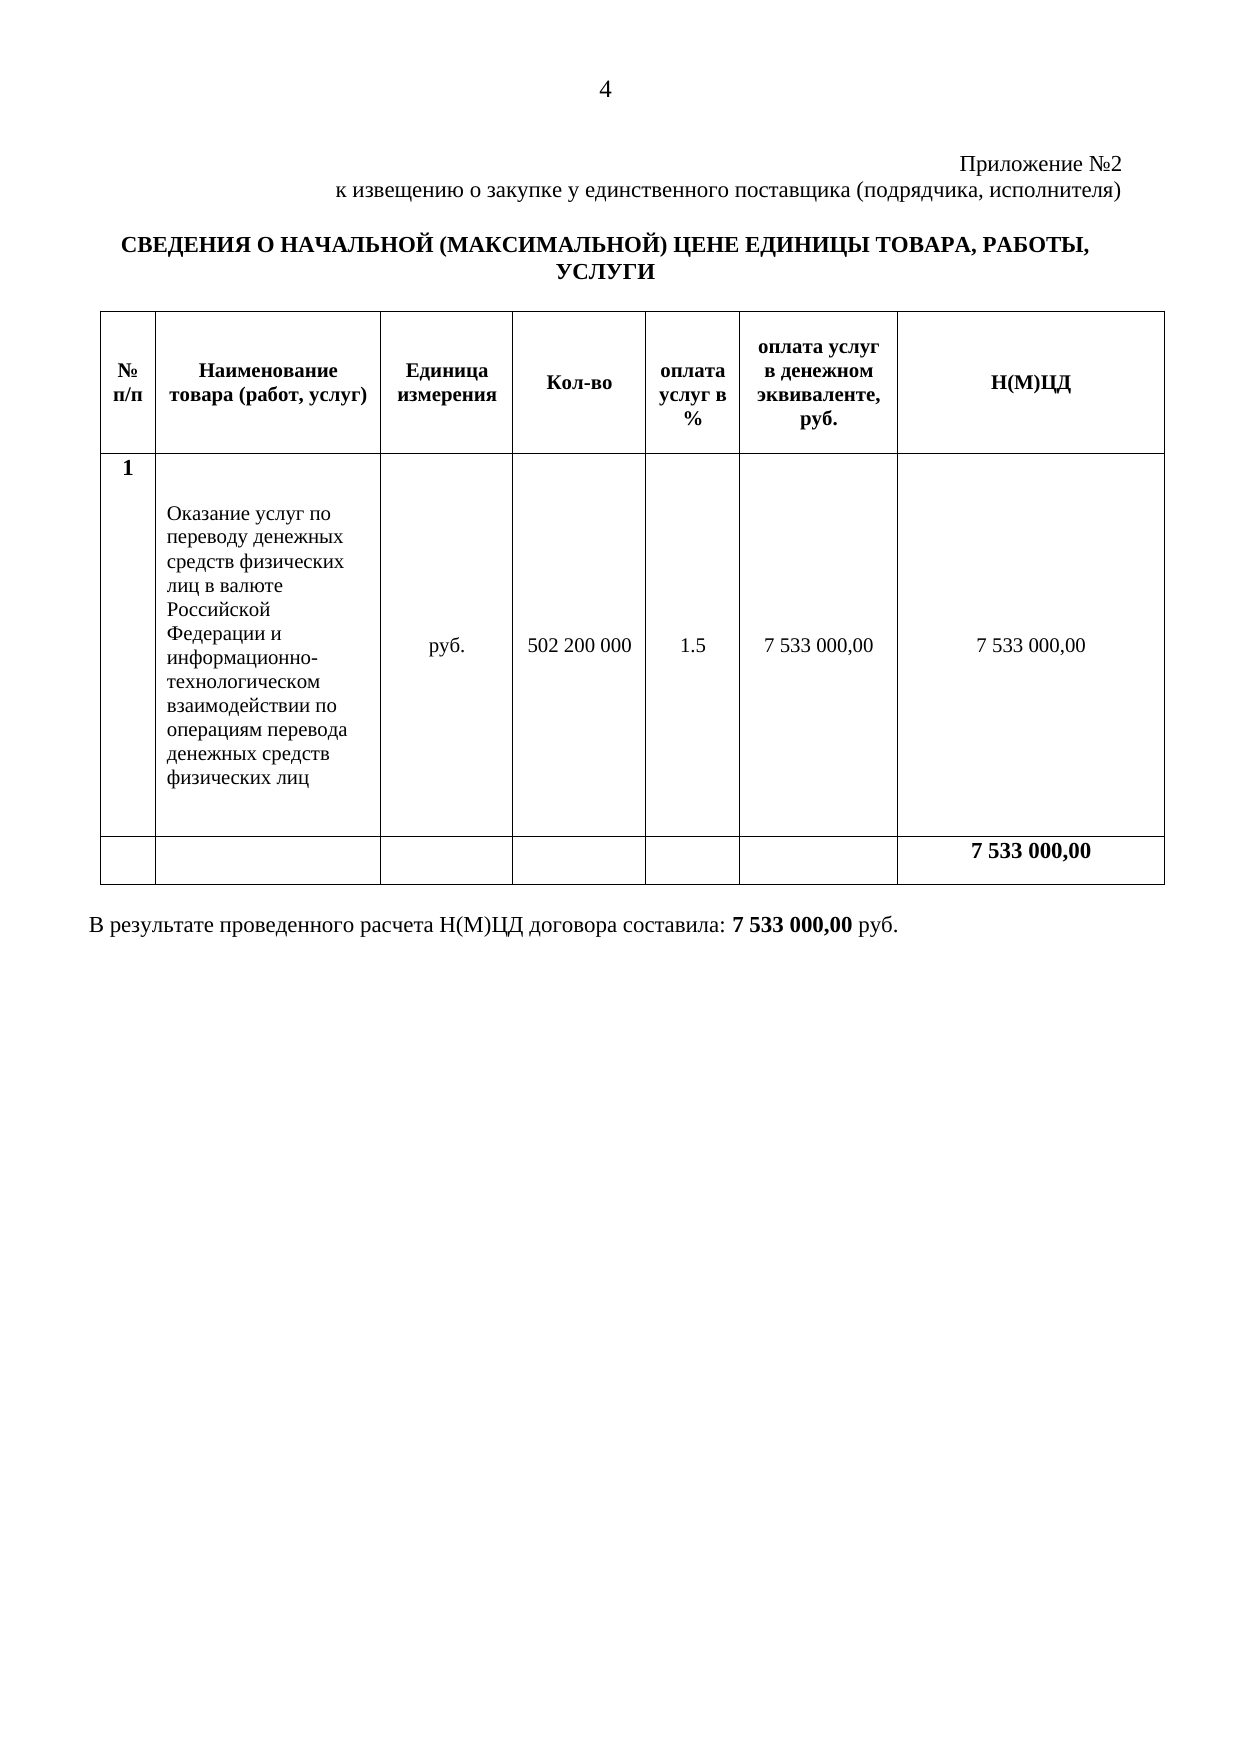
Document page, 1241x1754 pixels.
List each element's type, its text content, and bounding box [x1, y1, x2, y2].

text к извещению о закупке у единственного поставщика (подрядчика, исполнителя) [88, 176, 1122, 203]
table_cell [381, 837, 512, 884]
table_header оплата услуг в денежном эквиваленте, руб. [740, 312, 897, 453]
table_cell 502 200 000 [513, 454, 645, 836]
table_header оплата услуг в % [646, 312, 739, 453]
table_cell руб. [381, 454, 512, 836]
table_cell [101, 837, 155, 884]
table_header Наименование товара (работ, услуг) [156, 312, 380, 453]
table_header Н(М)ЦД [898, 312, 1164, 453]
table_header Кол-во [513, 312, 645, 453]
text Приложение №2 [88, 150, 1122, 176]
table_cell [646, 837, 739, 884]
table_header Единица измерения [381, 312, 512, 453]
table_cell Оказание услуг по переводу денежных средств физических лиц в валюте Российской Федерации и информационно-технологическом взаимодействии по операциям перевода денежных средств физических лиц [156, 454, 380, 836]
table_cell [513, 837, 645, 884]
table_cell [156, 837, 380, 884]
table_cell 1.5 [646, 454, 739, 836]
table_cell 1 [101, 454, 155, 836]
table_cell 7 533 000,00 [898, 837, 1164, 884]
table_header № п/п [101, 312, 155, 453]
text СВЕДЕНИЯ О НАЧАЛЬНОЙ (МАКСИМАЛЬНОЙ) ЦЕНЕ ЕДИНИЦЫ ТОВАРА, РАБОТЫ, УСЛУГИ [88, 231, 1122, 284]
text В результате проведенного расчета Н(М)ЦД договора составила: 7 533 000,00 руб. [88, 912, 1141, 938]
table_cell [740, 837, 897, 884]
table_cell 7 533 000,00 [898, 454, 1164, 836]
table_cell 7 533 000,00 [740, 454, 897, 836]
